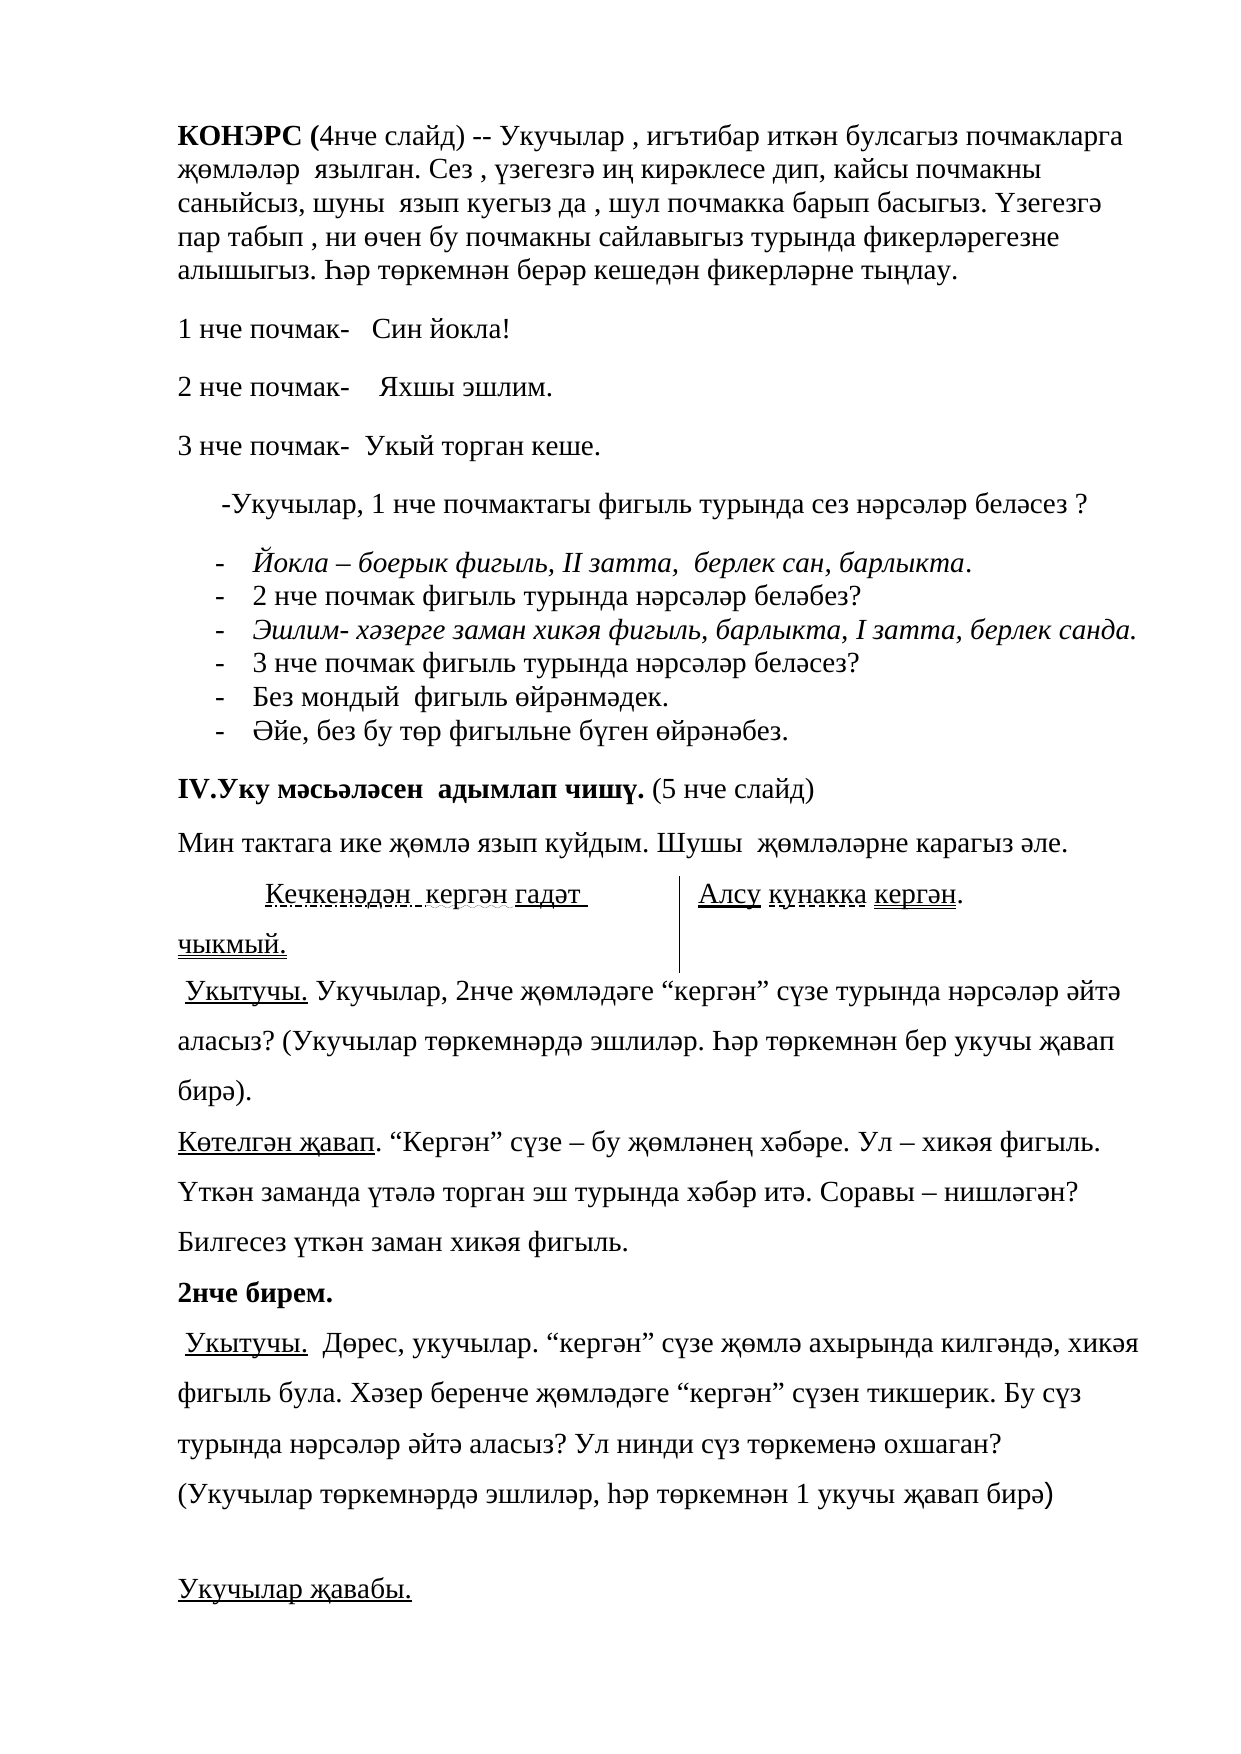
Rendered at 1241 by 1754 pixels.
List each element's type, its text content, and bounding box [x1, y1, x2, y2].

text Укытучы. Дөрес, укучылар. “кергән” сүзе җөмлә ахырында килгәндә, хикәя фигыль була. Хәзер беренче җөмләдәге “кергән” сүзен тикшерик. Бу сүз турында нәрсәләр әйтә аласыз? Ул нинди сүз төркеменә охшаган? [177, 1325, 1152, 1459]
list Без мондый фигыль өйрәнмәдек. [215, 679, 1152, 713]
text Көтелгән җавап. “Кергән” сүзе – бу җөмләнең хәбәре. Ул – хикәя фигыль. Үткән заманда үтәлә торган эш турында хәбәр итә. Соравы – нишләгән? Билгесез үткән заман хикәя фигыль. [177, 1124, 1152, 1258]
table_header Кечкенәдән кергән гадәт чыкмый. [166, 876, 679, 973]
text 2 нче почмак- Яхшы эшлим. [177, 369, 1152, 403]
text -Укучылар, 1 нче почмактагы фигыль турында сез нәрсәләр беләсез ? [177, 486, 1152, 520]
list Йокла – боерык фигыль, II затта, берлек сан, барлыкта. [215, 545, 1152, 578]
text (Укучылар төркемнәрдә эшлиләр, һәр төркемнән 1 укучы җавап бирә) [177, 1476, 1152, 1510]
text IV.Уку мәсьәләсен адымлап чишү. (5 нче слайд) [177, 771, 1152, 805]
list Әйе, без бу төр фигыльне бүген өйрәнәбез. [215, 713, 1152, 746]
text Укучылар җавабы. [177, 1571, 1152, 1605]
text 3 нче почмак- Укый торган кеше. [177, 428, 1152, 461]
list Эшлим- хәзерге заман хикәя фигыль, барлыкта, I затта, берлек санда. [215, 612, 1152, 646]
text Укытучы. Укучылар, 2нче җөмләдәге “кергән” сүзе турында нәрсәләр әйтә аласыз? (Укучылар төркемнәрдә эшлиләр. Һәр төркемнән бер укучы җавап бирә). [177, 973, 1152, 1107]
text КОНЭРС (4нче слайд) -- Укучылар , игътибар иткән булсагыз почмакларга җөмләләр язылган. Сез , үзегезгә иң кирәклесе дип, кайсы почмакны саныйсыз, шуны язып куегыз да , шул почмакка барып басыгыз. Үзегезгә пар табып , ни өчен бу почмакны сайлавыгыз турында фикерләрегезне алышыгыз. Һәр төркемнән берәр кешедән фикерләрне тыңлау. [177, 118, 1152, 286]
table_header Алсу кунакка кергән. [680, 876, 1163, 973]
text 1 нче почмак- Син йокла! [177, 311, 1152, 344]
text Мин тактага ике җөмлә язып куйдым. Шушы җөмләләрне карагыз әле. [177, 826, 1152, 859]
list 3 нче почмак фигыль турында нәрсәләр беләсез? [215, 646, 1152, 679]
text 2нче бирем. [177, 1275, 1152, 1308]
list 2 нче почмак фигыль турында нәрсәләр беләбез? [215, 578, 1152, 612]
